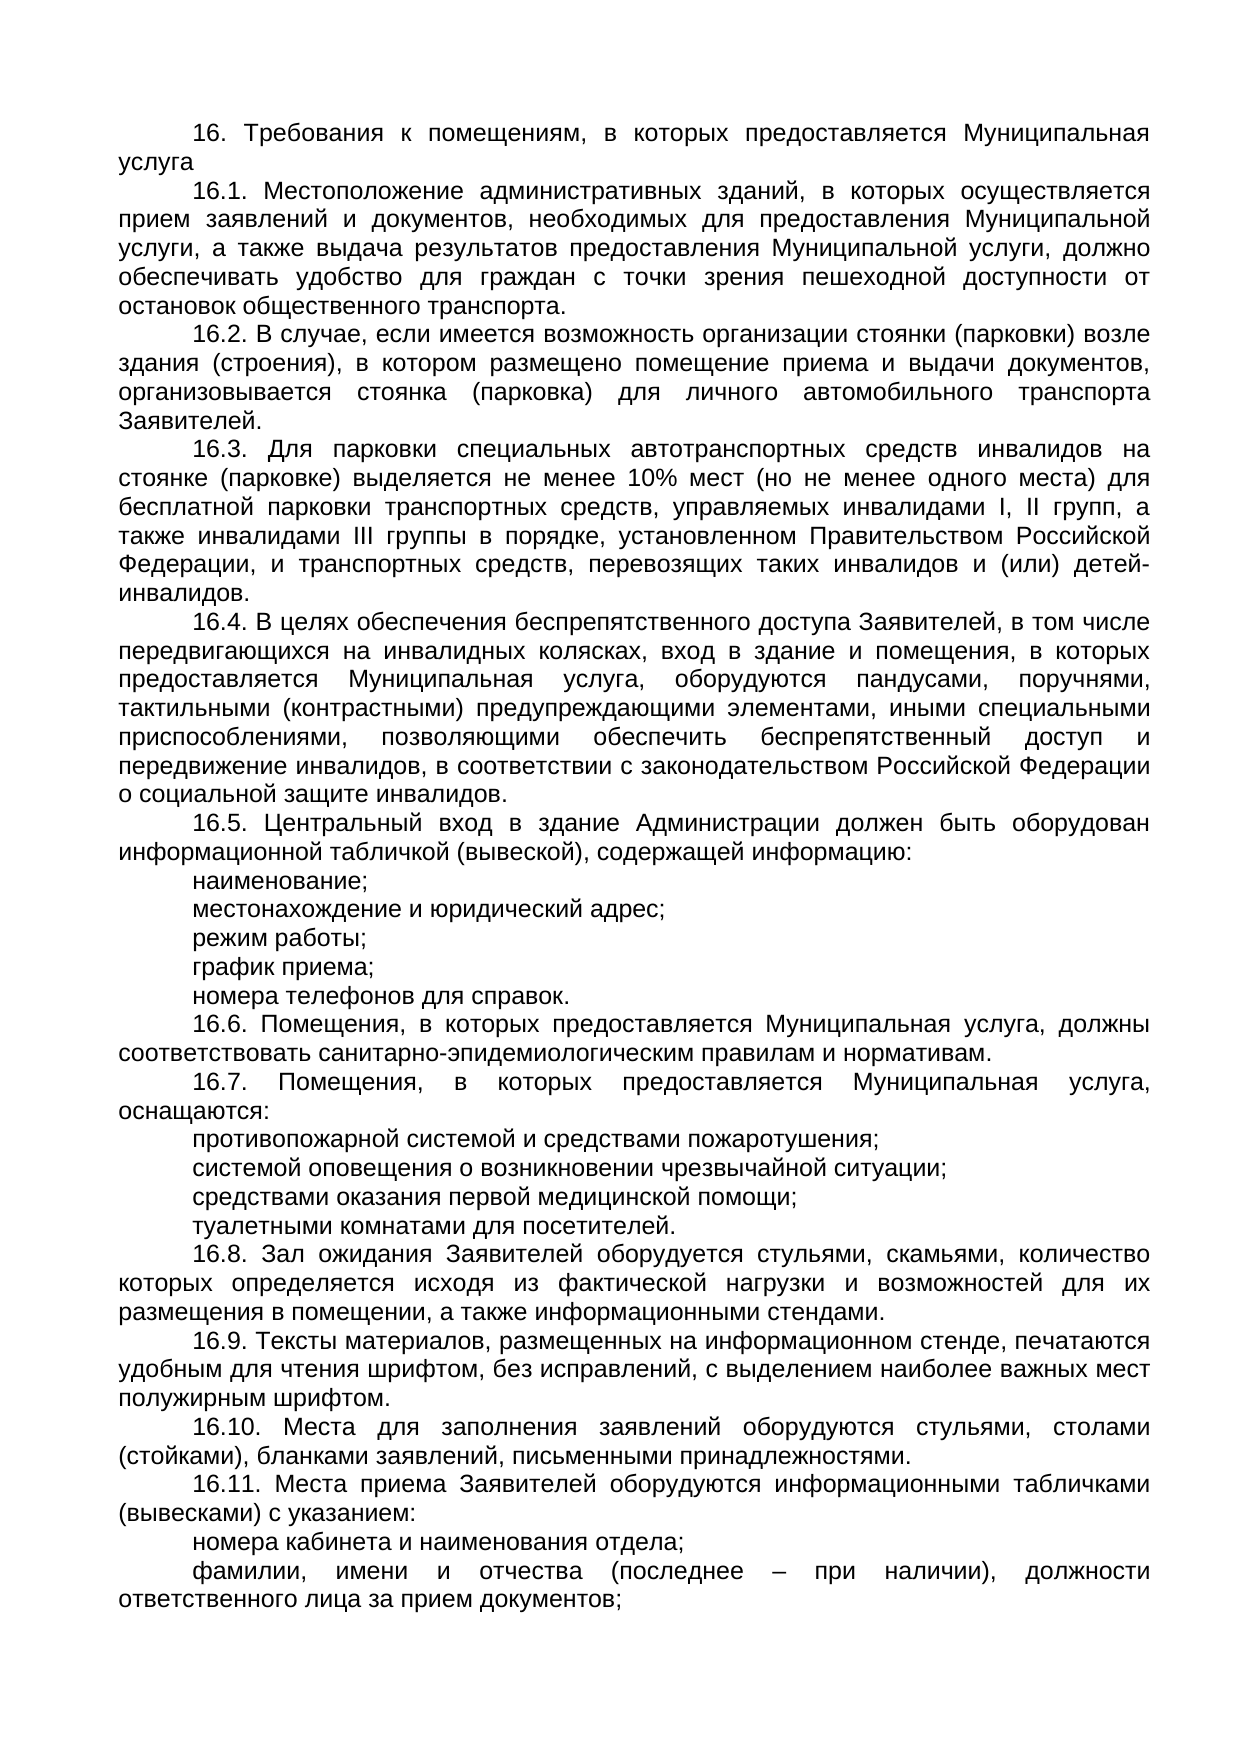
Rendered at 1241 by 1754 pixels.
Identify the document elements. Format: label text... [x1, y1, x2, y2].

text график приема; [118, 952, 1152, 981]
text системой оповещения о возникновении чрезвычайной ситуации; [118, 1153, 1152, 1182]
text номера телефонов для справок. [118, 981, 1152, 1009]
text режим работы; [118, 923, 1152, 952]
text местонахождение и юридический адрес; [118, 894, 1152, 923]
text средствами оказания первой медицинской помощи; [118, 1182, 1152, 1211]
text 16.9. Тексты материалов, размещенных на информационном стенде, печатаются удобным для чтения шрифтом, без исправлений, с выделением наиболее важных мест полужирным шрифтом. [118, 1326, 1152, 1412]
text туалетными комнатами для посетителей. [118, 1211, 1152, 1239]
text 16.2. В случае, если имеется возможность организации стоянки (парковки) возле здания (строения), в котором размещено помещение приема и выдачи документов, организовывается стоянка (парковка) для личного автомобильного транспорта Заявителей. [118, 319, 1152, 434]
text 16.8. Зал ожидания Заявителей оборудуется стульями, скамьями, количество которых определяется исходя из фактической нагрузки и возможностей для их размещения в помещении, а также информационными стендами. [118, 1239, 1152, 1326]
text номера кабинета и наименования отдела; [118, 1527, 1152, 1556]
text 16.7. Помещения, в которых предоставляется Муниципальная услуга, оснащаются: [118, 1067, 1152, 1124]
text 16.3. Для парковки специальных автотранспортных средств инвалидов на стоянке (парковке) выделяется не менее 10% мест (но не менее одного места) для бесплатной парковки транспортных средств, управляемых инвалидами I, II групп, а также инвалидами III группы в порядке, установленном Правительством Российской Федерации, и транспортных средств, перевозящих таких инвалидов и (или) детей-инвалидов. [118, 434, 1152, 607]
text 16.10. Места для заполнения заявлений оборудуются стульями, столами (стойками), бланками заявлений, письменными принадлежностями. [118, 1412, 1152, 1469]
text 16.1. Местоположение административных зданий, в которых осуществляется прием заявлений и документов, необходимых для предоставления Муниципальной услуги, а также выдача результатов предоставления Муниципальной услуги, должно обеспечивать удобство для граждан с точки зрения пешеходной доступности от остановок общественного транспорта. [118, 176, 1152, 319]
text 16.5. Центральный вход в здание Администрации должен быть оборудован информационной табличкой (вывеской), содержащей информацию: [118, 808, 1152, 866]
text фамилии, имени и отчества (последнее – при наличии), должности ответственного лица за прием документов; [118, 1556, 1152, 1613]
text противопожарной системой и средствами пожаротушения; [118, 1124, 1152, 1153]
text 16.4. В целях обеспечения беспрепятственного доступа Заявителей, в том числе передвигающихся на инвалидных колясках, вход в здание и помещения, в которых предоставляется Муниципальная услуга, оборудуются пандусами, поручнями, тактильными (контрастными) предупреждающими элементами, иными специальными приспособлениями, позволяющими обеспечить беспрепятственный доступ и передвижение инвалидов, в соответствии с законодательством Российской Федерации о социальной защите инвалидов. [118, 607, 1152, 808]
text 16. Требования к помещениям, в которых предоставляется Муниципальная услуга [118, 118, 1152, 176]
text 16.6. Помещения, в которых предоставляется Муниципальная услуга, должны соответствовать санитарно-эпидемиологическим правилам и нормативам. [118, 1009, 1152, 1067]
text 16.11. Места приема Заявителей оборудуются информационными табличками (вывесками) с указанием: [118, 1469, 1152, 1527]
text наименование; [118, 866, 1152, 894]
